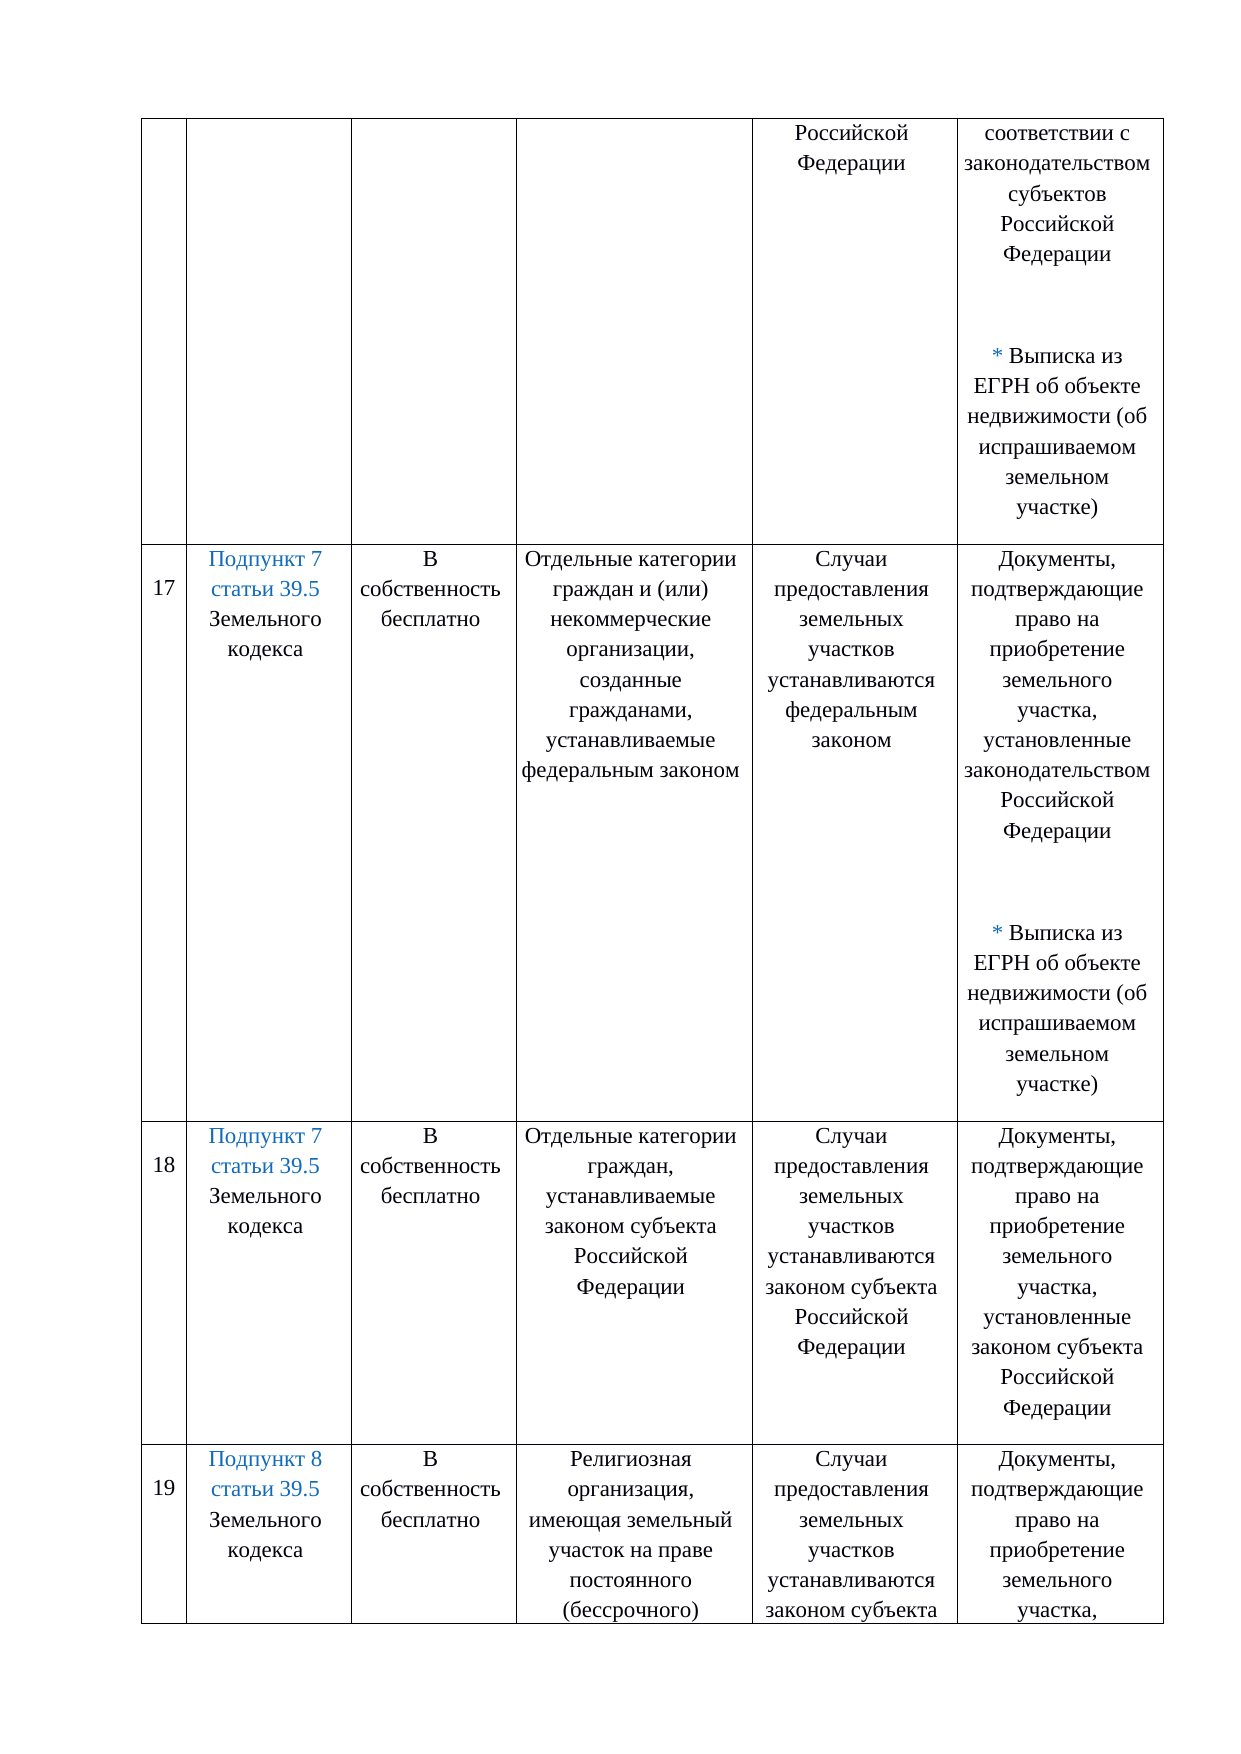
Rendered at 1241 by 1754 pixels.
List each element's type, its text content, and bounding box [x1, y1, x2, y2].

table_cell Подпункт 7 статьи 39.5 Земельного кодекса [187, 1122, 351, 1444]
table_cell Отдельные категории граждан и (или) некоммерческие организации, созданные гражданами, устанавливаемые федеральным законом [517, 545, 752, 1121]
table_cell 17 [142, 545, 186, 1121]
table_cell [958, 119, 1163, 544]
table_cell 16 [142, 119, 186, 544]
table_cell Случаи предоставления земельных участков устанавливаются федеральным законом [753, 545, 957, 1121]
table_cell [352, 1445, 516, 1623]
table_cell Документы, подтверждающие право на приобретение земельного участка, установленные законодательством Российской Федерации * Выписка из ЕГРН об объекте недвижимости (об испрашиваемом земельном участке) [958, 545, 1163, 1121]
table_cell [187, 119, 351, 544]
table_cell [352, 119, 516, 544]
table_cell 18 [142, 1122, 186, 1444]
table_cell Подпункт 7 статьи 39.5 Земельного кодекса [187, 545, 351, 1121]
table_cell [958, 1445, 1163, 1623]
table_cell Документы, подтверждающие право на приобретение земельного участка, установленные законом субъекта Российской Федерации [958, 1122, 1163, 1444]
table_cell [517, 119, 752, 544]
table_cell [753, 119, 957, 544]
table_cell В собственность бесплатно [352, 1122, 516, 1444]
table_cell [753, 1445, 957, 1623]
table_cell Случаи предоставления земельных участков устанавливаются законом субъекта Российской Федерации [753, 1122, 957, 1444]
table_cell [187, 1445, 351, 1623]
table_cell В собственность бесплатно [352, 545, 516, 1121]
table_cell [517, 1445, 752, 1623]
table_cell 19 [142, 1445, 186, 1623]
table_cell Отдельные категории граждан, устанавливаемые законом субъекта Российской Федерации [517, 1122, 752, 1444]
